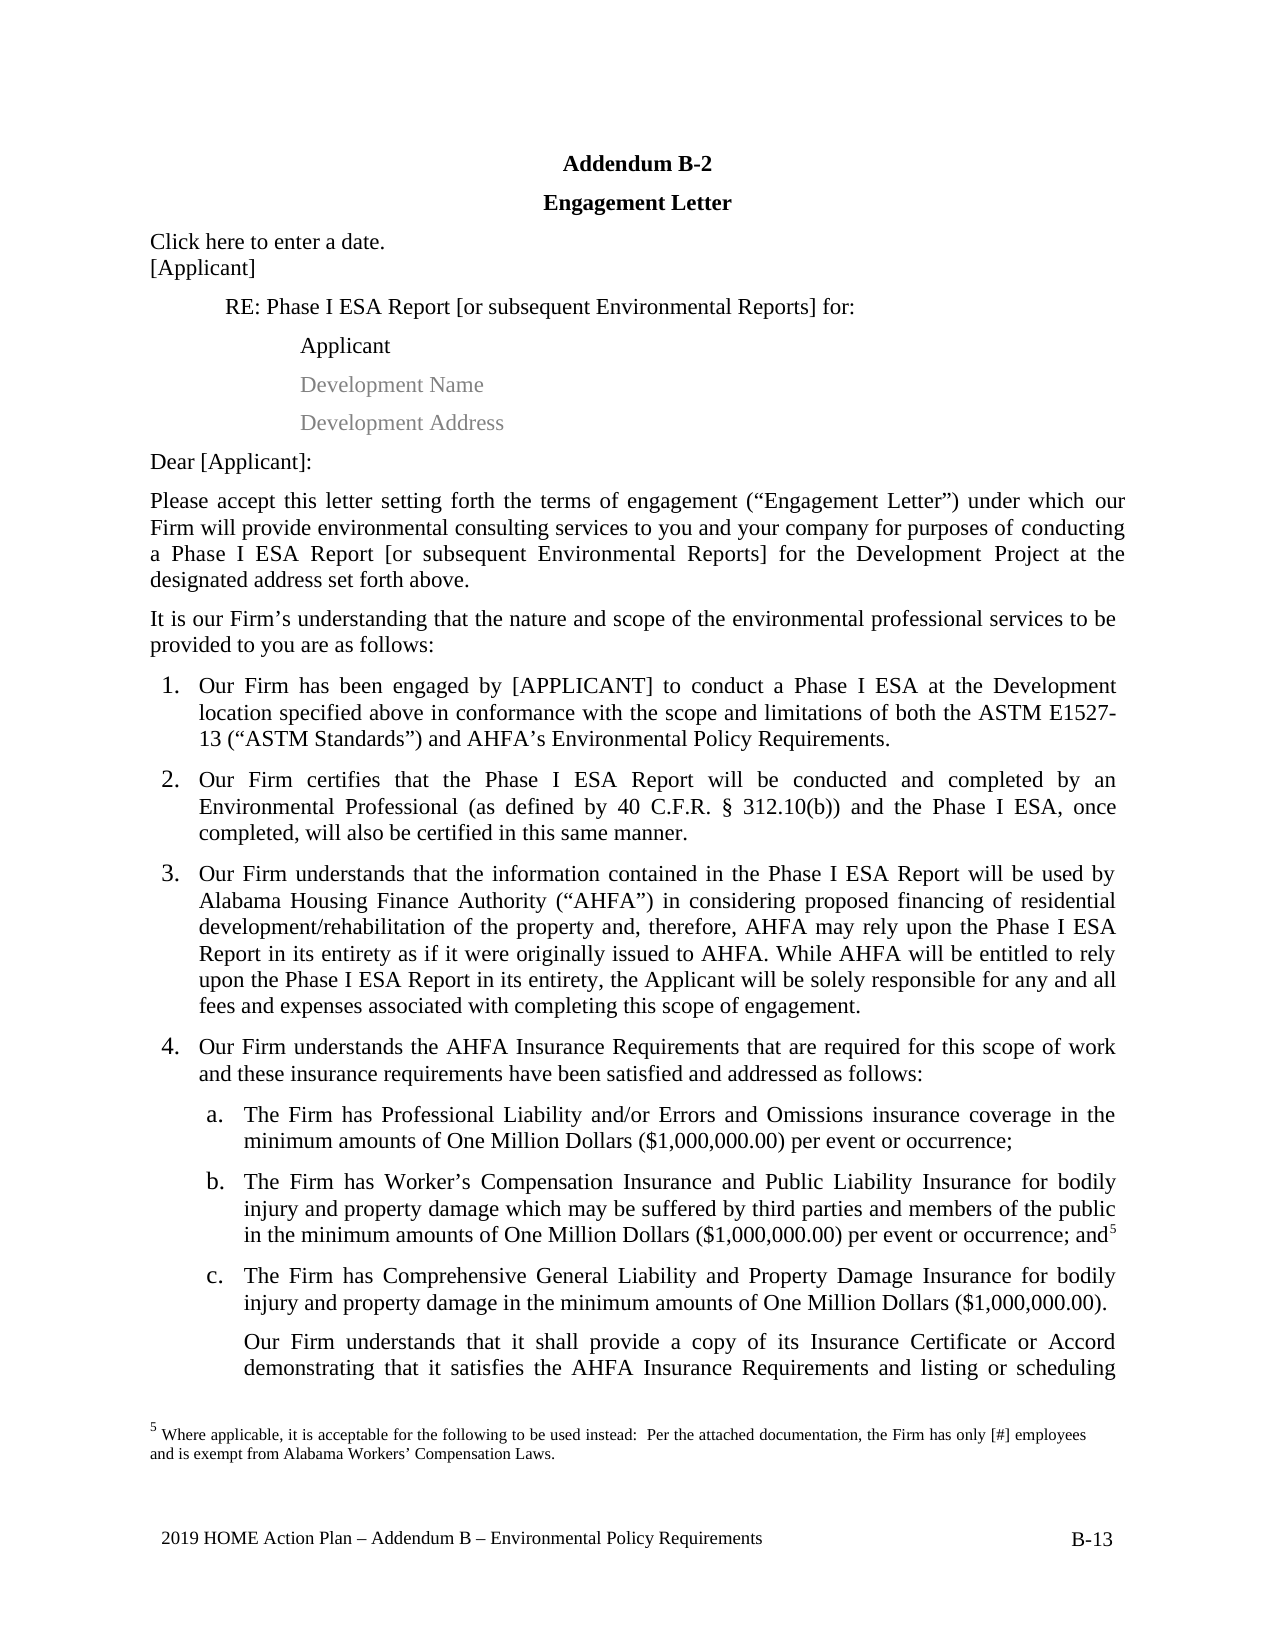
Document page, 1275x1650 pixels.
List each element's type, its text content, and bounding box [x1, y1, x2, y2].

list The Firm has Comprehensive General Liability and Property Damage Insurance for bodily injury and property damage in the minimum amounts of One Million Dollars ($1,000,000.00). [206, 1260, 1117, 1316]
text RE: Phase I ESA Report [or subsequent Environmental Reports] for: [225, 293, 1125, 319]
text Dear [Applicant]: [150, 448, 1125, 475]
list Our Firm certifies that the Phase I ESA Report will be conducted and completed by an Environmental Professional (as defined by 40 C.F.R. § 312.10(b)) and the Phase I ESA, once completed, will also be certified in this same manner. [161, 764, 1117, 846]
text Addendum B-2 [150, 150, 1125, 176]
list Our Firm understands the AHFA Insurance Requirements that are required for this scope of work and these insurance requirements have been satisfied and addressed as follows: [161, 1031, 1117, 1086]
text Engagement Letter [150, 189, 1125, 215]
list Our Firm understands that the information contained in the Phase I ESA Report will be used by Alabama Housing Finance Authority (“AHFA”) in considering proposed financing of residential development/rehabilitation of the property and, therefore, AHFA may rely upon the Phase I ESA Report in its entirety as if it were originally issued to AHFA. While AHFA will be entitled to rely upon the Phase I ESA Report in its entirety, the Applicant will be solely responsible for any and all fees and expenses associated with completing this scope of engagement. [161, 858, 1117, 1019]
text Applicant [300, 332, 1125, 358]
text Development Name [300, 371, 1125, 397]
text Please accept this letter setting forth the terms of engagement (“Engagement Letter”) under which our Firm will provide environmental consulting services to you and your company for purposes of conducting a Phase I ESA Report [or subsequent Environmental Reports] for the Development Project at the designated address set forth above. [150, 487, 1125, 593]
list Our Firm has been engaged by [APPLICANT] to conduct a Phase I ESA at the Development location specified above in conformance with the scope and limitations of both the ASTM E1527-13 (“ASTM Standards”) and AHFA’s Environmental Policy Requirements. [161, 670, 1117, 752]
list The Firm has Professional Liability and/or Errors and Omissions insurance coverage in the minimum amounts of One Million Dollars ($1,000,000.00) per event or occurrence; [206, 1099, 1117, 1154]
text Click here to enter a date. [Applicant] [150, 228, 1125, 280]
text Development Address [300, 409, 1125, 436]
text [244, 1328, 1117, 1381]
list The Firm has Worker’s Compensation Insurance and Public Liability Insurance for bodily injury and property damage which may be suffered by third parties and members of the public in the minimum amounts of One Million Dollars ($1,000,000.00) per event or occurrence; and [206, 1166, 1117, 1248]
text It is our Firm’s understanding that the nature and scope of the environmental professional services to be provided to you are as follows: [150, 605, 1117, 658]
